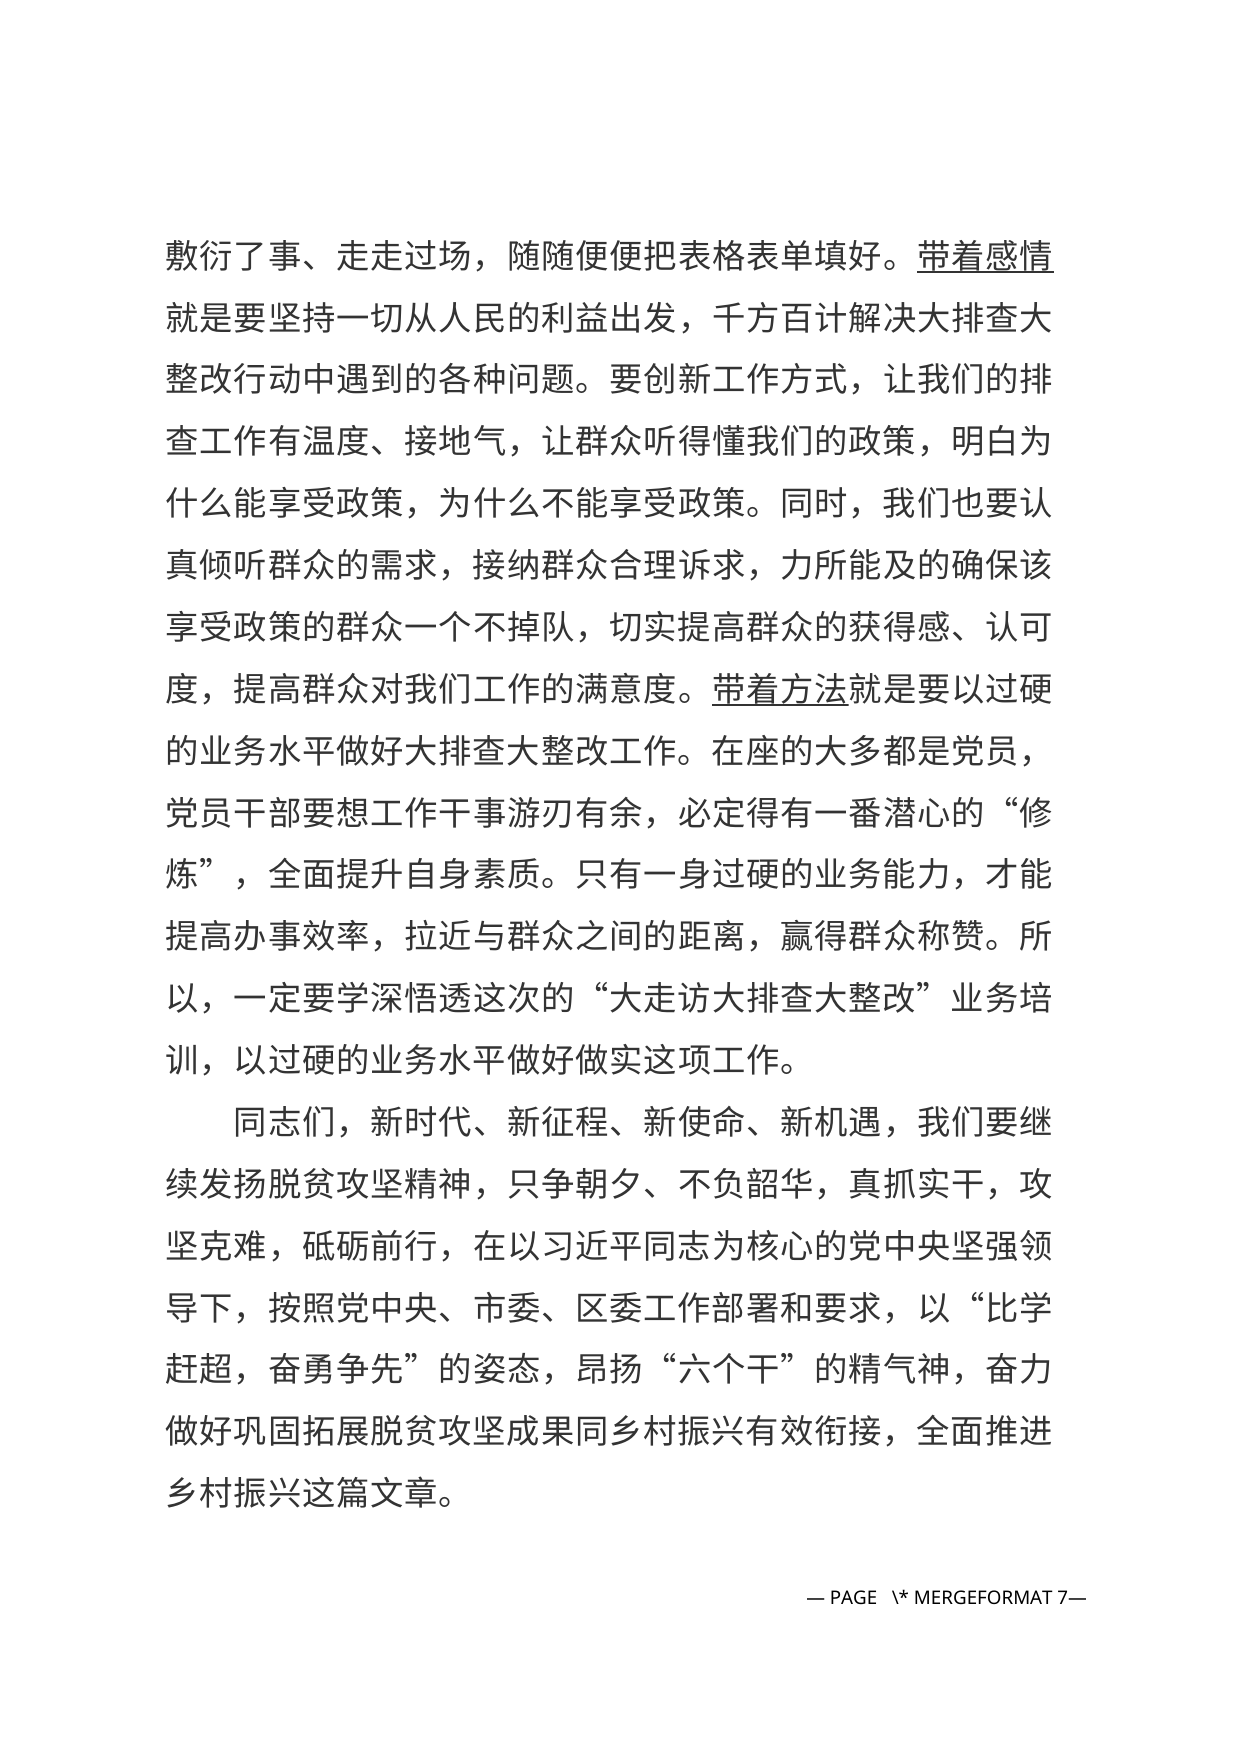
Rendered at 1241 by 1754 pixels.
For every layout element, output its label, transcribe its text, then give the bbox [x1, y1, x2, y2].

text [165, 218, 1087, 1085]
text 同志们，新时代、新征程、新使命、新机遇，我们要继续发扬脱贫攻坚精神，只争朝夕、不负韶华，真抓实干，攻坚克难，砥砺前行，在以习近平同志为核心的党中央坚强领导下，按照党中央、市委、区委工作部署和要求，以“比学赶超，奋勇争先”的姿态，昂扬“六个干”的精气神，奋力做好巩固拓展脱贫攻坚成果同乡村振兴有效衔接，全面推进乡村振兴这篇文章。 [165, 1085, 1087, 1518]
